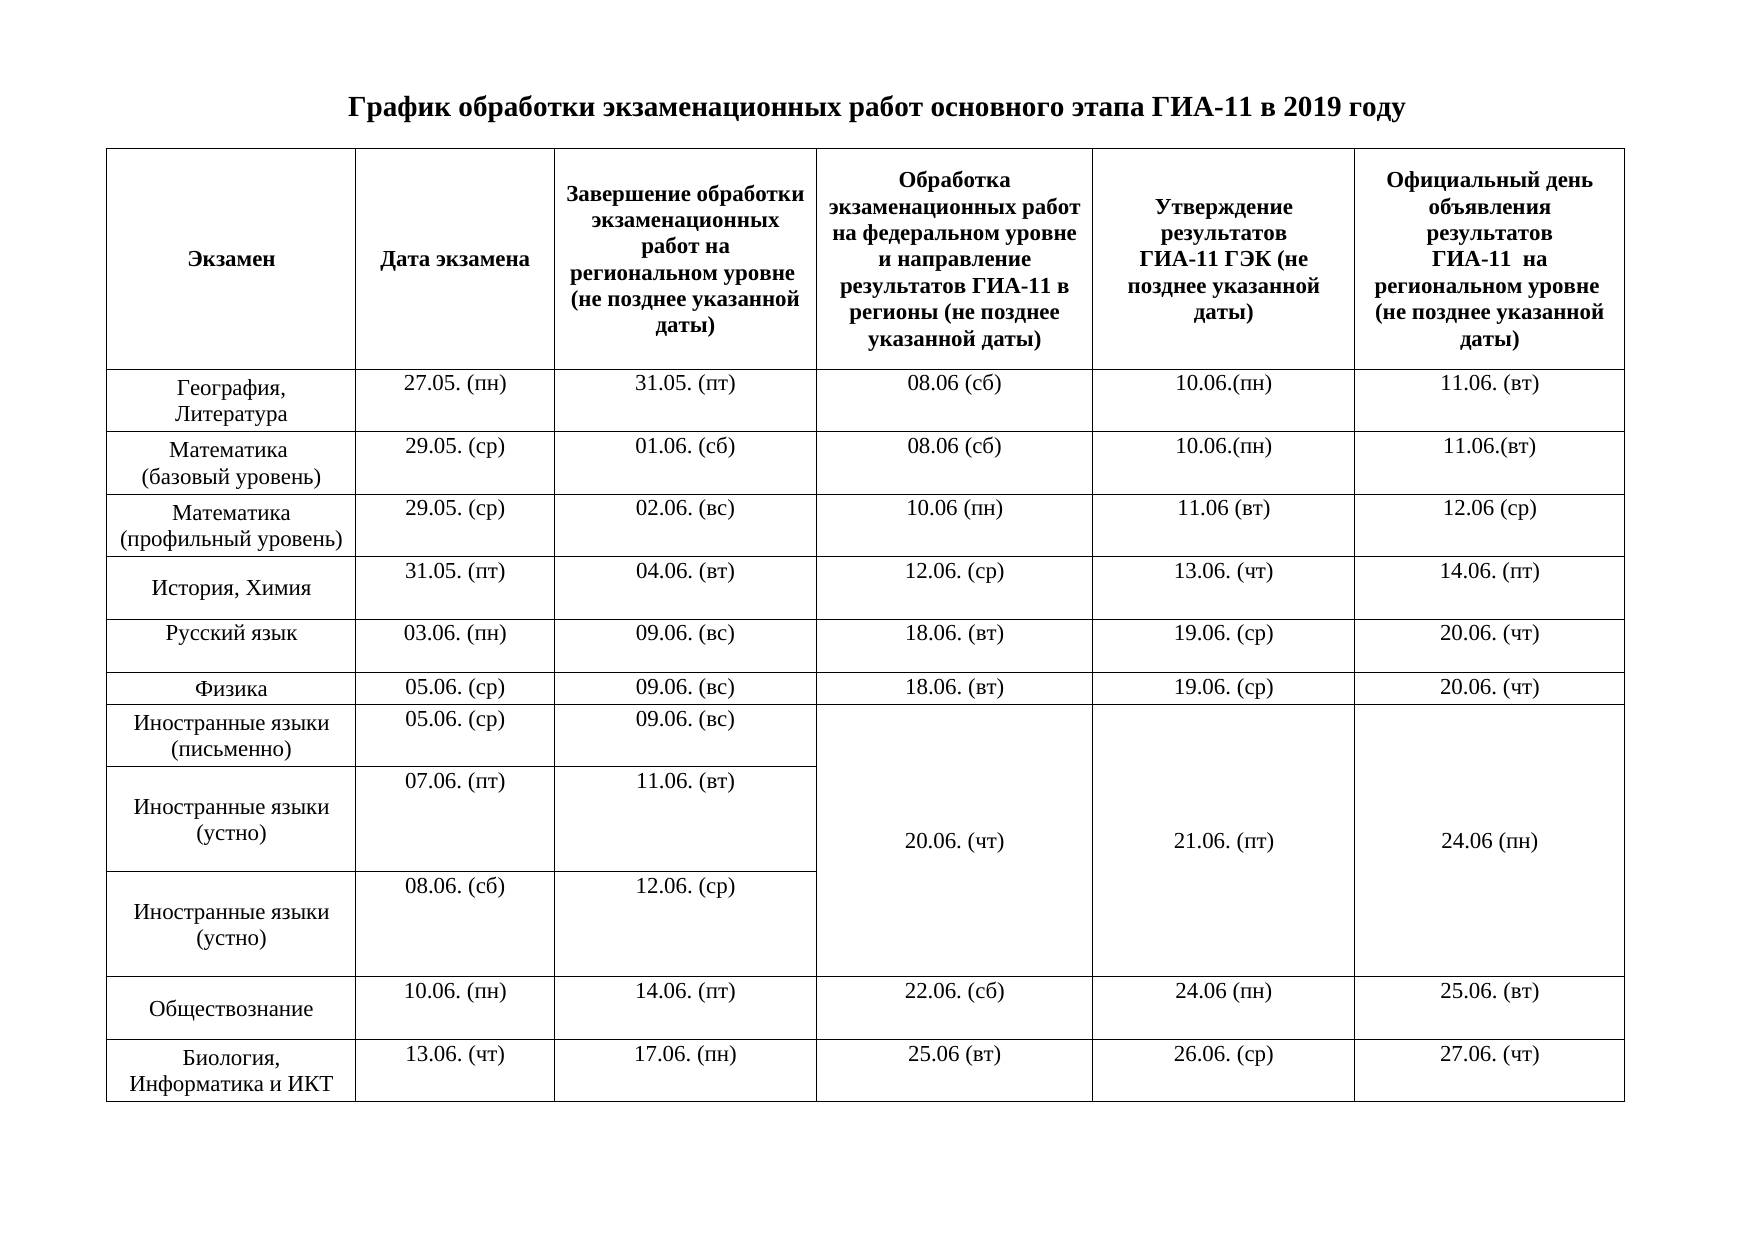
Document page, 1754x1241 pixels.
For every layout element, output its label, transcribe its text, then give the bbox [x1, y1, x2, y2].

table_cell 14.06. (пт) [555, 977, 816, 1039]
table_cell 03.06. (пн) [356, 620, 554, 672]
table_header Экзамен [107, 149, 355, 368]
table_cell 25.06. (вт) [1355, 977, 1624, 1039]
table_cell 26.06. (ср) [1093, 1040, 1354, 1101]
table_header Утверждение результатов ГИА-11 ГЭК (не позднее указанной даты) [1093, 149, 1354, 368]
table_cell 31.05. (пт) [555, 370, 816, 431]
table_cell 27.05. (пн) [356, 370, 554, 431]
table_cell 09.06. (вс) [555, 705, 816, 766]
table_cell 09.06. (вс) [555, 673, 816, 704]
table_cell 20.06. (чт) [1355, 673, 1624, 704]
table_cell Физика [107, 673, 355, 704]
table_cell 19.06. (ср) [1093, 620, 1354, 672]
table_cell 11.06 (вт) [1093, 495, 1354, 556]
table_cell 21.06. (пт) [1093, 705, 1354, 976]
table_cell 11.06.(вт) [1355, 432, 1624, 493]
table_cell География, Литература [107, 370, 355, 431]
table_cell Иностранные языки (устно) [107, 767, 355, 871]
table_header Дата экзамена [356, 149, 554, 368]
table_cell 04.06. (вт) [555, 557, 816, 618]
table_cell 10.06.(пн) [1093, 432, 1354, 493]
table_cell 27.06. (чт) [1355, 1040, 1624, 1101]
table_cell Обществознание [107, 977, 355, 1039]
table_cell Иностранные языки (устно) [107, 872, 355, 976]
table_cell 24.06 (пн) [1355, 705, 1624, 976]
table_cell Математика (профильный уровень) [107, 495, 355, 556]
table_cell 02.06. (вс) [555, 495, 816, 556]
table_header Официальный день объявления результатов ГИА-11 на региональном уровне (не позднее указанной даты) [1355, 149, 1624, 368]
table_cell 13.06. (чт) [356, 1040, 554, 1101]
table_cell 29.05. (ср) [356, 432, 554, 493]
table_cell 22.06. (сб) [817, 977, 1092, 1039]
table_cell 19.06. (ср) [1093, 673, 1354, 704]
table_cell 12.06 (ср) [1355, 495, 1624, 556]
table_cell Иностранные языки (письменно) [107, 705, 355, 766]
table_cell 11.06. (вт) [555, 767, 816, 871]
table_cell 08.06 (сб) [817, 432, 1092, 493]
table_cell История, Химия [107, 557, 355, 618]
table_cell Русский язык [107, 620, 355, 672]
table_cell Биология, Информатика и ИКТ [107, 1040, 355, 1101]
table_cell 05.06. (ср) [356, 705, 554, 766]
table_cell 08.06 (сб) [817, 370, 1092, 431]
table_cell 18.06. (вт) [817, 673, 1092, 704]
table_cell 18.06. (вт) [817, 620, 1092, 672]
table_cell 08.06. (сб) [356, 872, 554, 976]
table_cell 29.05. (ср) [356, 495, 554, 556]
table_cell 17.06. (пн) [555, 1040, 816, 1101]
table_cell 24.06 (пн) [1093, 977, 1354, 1039]
table_cell 31.05. (пт) [356, 557, 554, 618]
table_header Завершение обработки экзаменационных работ на региональном уровне (не позднее указанной даты) [555, 149, 816, 368]
table_cell 09.06. (вс) [555, 620, 816, 672]
table_cell 10.06.(пн) [1093, 370, 1354, 431]
table_cell 13.06. (чт) [1093, 557, 1354, 618]
table_cell 14.06. (пт) [1355, 557, 1624, 618]
table_cell 07.06. (пт) [356, 767, 554, 871]
table_cell 20.06. (чт) [817, 705, 1092, 976]
table_cell 25.06 (вт) [817, 1040, 1092, 1101]
text График обработки экзаменационных работ основного этапа ГИА-11 в 2019 году [118, 89, 1636, 122]
table_cell 10.06 (пн) [817, 495, 1092, 556]
table_cell Математика (базовый уровень) [107, 432, 355, 493]
table_cell 12.06. (ср) [555, 872, 816, 976]
table_header Обработка экзаменационных работ на федеральном уровне и направление результатов ГИА-11 в регионы (не позднее указанной даты) [817, 149, 1092, 368]
table_cell 01.06. (сб) [555, 432, 816, 493]
table_cell 12.06. (ср) [817, 557, 1092, 618]
table_cell 10.06. (пн) [356, 977, 554, 1039]
table_cell 05.06. (ср) [356, 673, 554, 704]
table_cell 11.06. (вт) [1355, 370, 1624, 431]
table_cell 20.06. (чт) [1355, 620, 1624, 672]
